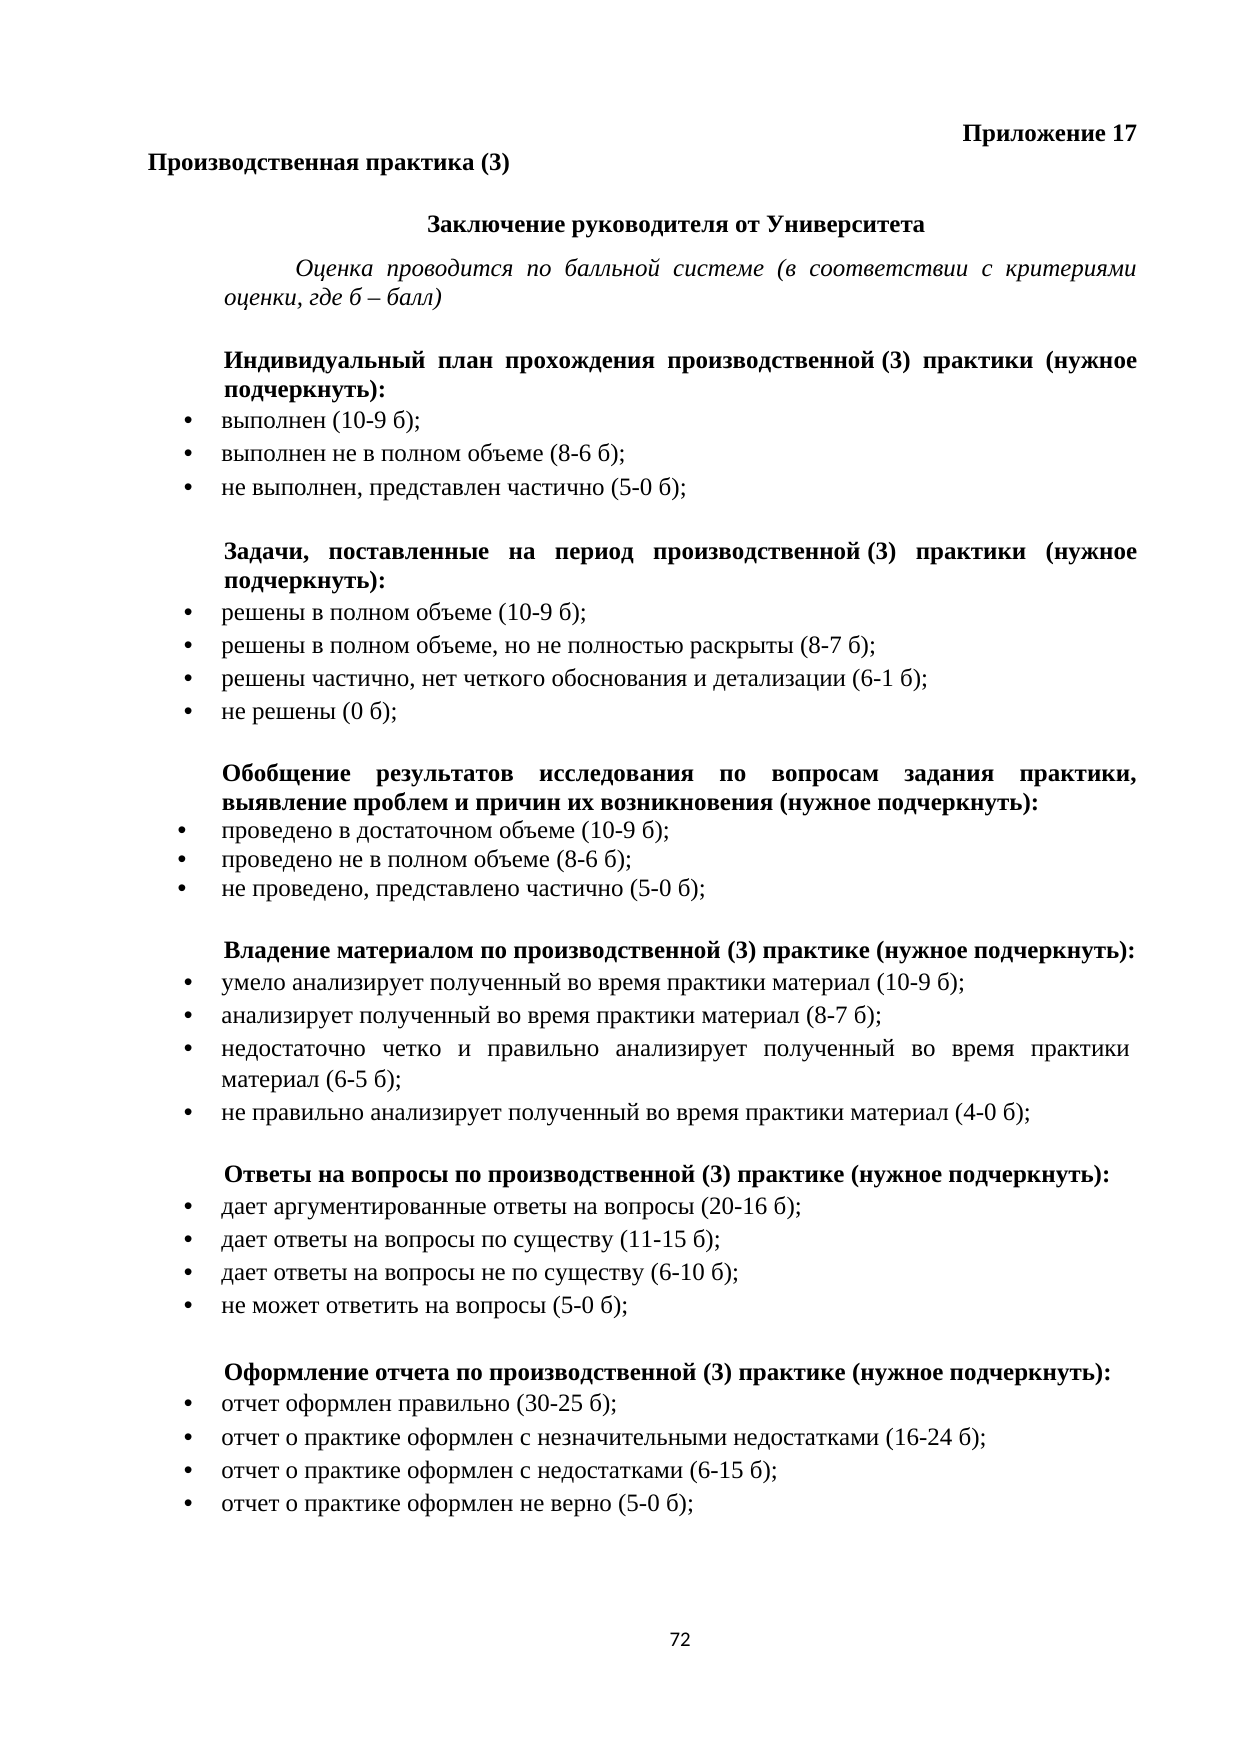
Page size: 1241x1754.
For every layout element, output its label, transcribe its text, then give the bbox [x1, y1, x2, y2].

list проведено не в полном объеме (8-6 б); [177, 844, 1137, 873]
text Задачи, поставленные на период производственной (3) практики (нужное подчеркнуть): [223, 536, 1137, 594]
list отчет оформлен правильно (30-25 б); [184, 1388, 1130, 1417]
list не правильно анализирует полученный во время практики материал (4-0 б); [184, 1097, 1130, 1126]
subtitle Заключение руководителя от Университета [216, 209, 1137, 238]
list отчет о практике оформлен с недостатками (6-15 б); [184, 1454, 1130, 1483]
list отчет о практике оформлен не верно (5-0 б); [184, 1488, 1130, 1517]
text Владение материалом по производственной (3) практике (нужное подчеркнуть): [223, 935, 1137, 964]
text Индивидуальный план прохождения производственной (3) практики (нужное подчеркнуть): [223, 345, 1137, 402]
list решены в полном объеме, но не полностью раскрыты (8-7 б); [184, 630, 1130, 658]
list не решены (0 б); [184, 696, 1130, 725]
text Оценка проводится по балльной системе (в соответствии с критериями оценки, где б – балл) [224, 253, 1137, 311]
list проведено в достаточном объеме (10-9 б); [177, 815, 1137, 844]
list выполнен не в полном объеме (8-6 б); [184, 438, 1130, 467]
list выполнен (10-9 б); [184, 405, 1130, 434]
list отчет о практике оформлен с незначительными недостатками (16-24 б); [184, 1421, 1130, 1450]
list анализирует полученный во время практики материал (8-7 б); [184, 999, 1130, 1028]
list решены в полном объеме (10-9 б); [184, 597, 1130, 625]
text Приложение 17 [148, 118, 1137, 147]
text Обобщение результатов исследования по вопросам задания практики, выявление проблем и причин их возникновения (нужное подчеркнуть): [222, 758, 1137, 815]
text Производственная практика (3) [148, 147, 1137, 176]
list решены частично, нет четкого обоснования и детализации (6-1 б); [184, 663, 1130, 692]
list дает ответы на вопросы не по существу (6-10 б); [184, 1257, 1130, 1286]
list не выполнен, представлен частично (5-0 б); [184, 472, 1130, 500]
list дает аргументированные ответы на вопросы (20-16 б); [184, 1191, 1130, 1220]
list дает ответы на вопросы по существу (11-15 б); [184, 1224, 1130, 1253]
list недостаточно четко и правильно анализирует полученный во время практики материал (6-5 б); [184, 1033, 1130, 1093]
list умело анализирует полученный во время практики материал (10-9 б); [184, 966, 1130, 995]
list не может ответить на вопросы (5-0 б); [184, 1290, 1130, 1319]
text Ответы на вопросы по производственной (3) практике (нужное подчеркнуть): [223, 1159, 1137, 1188]
list не проведено, представлено частично (5-0 б); [177, 873, 1137, 902]
text Оформление отчета по производственной (3) практике (нужное подчеркнуть): [223, 1357, 1137, 1386]
